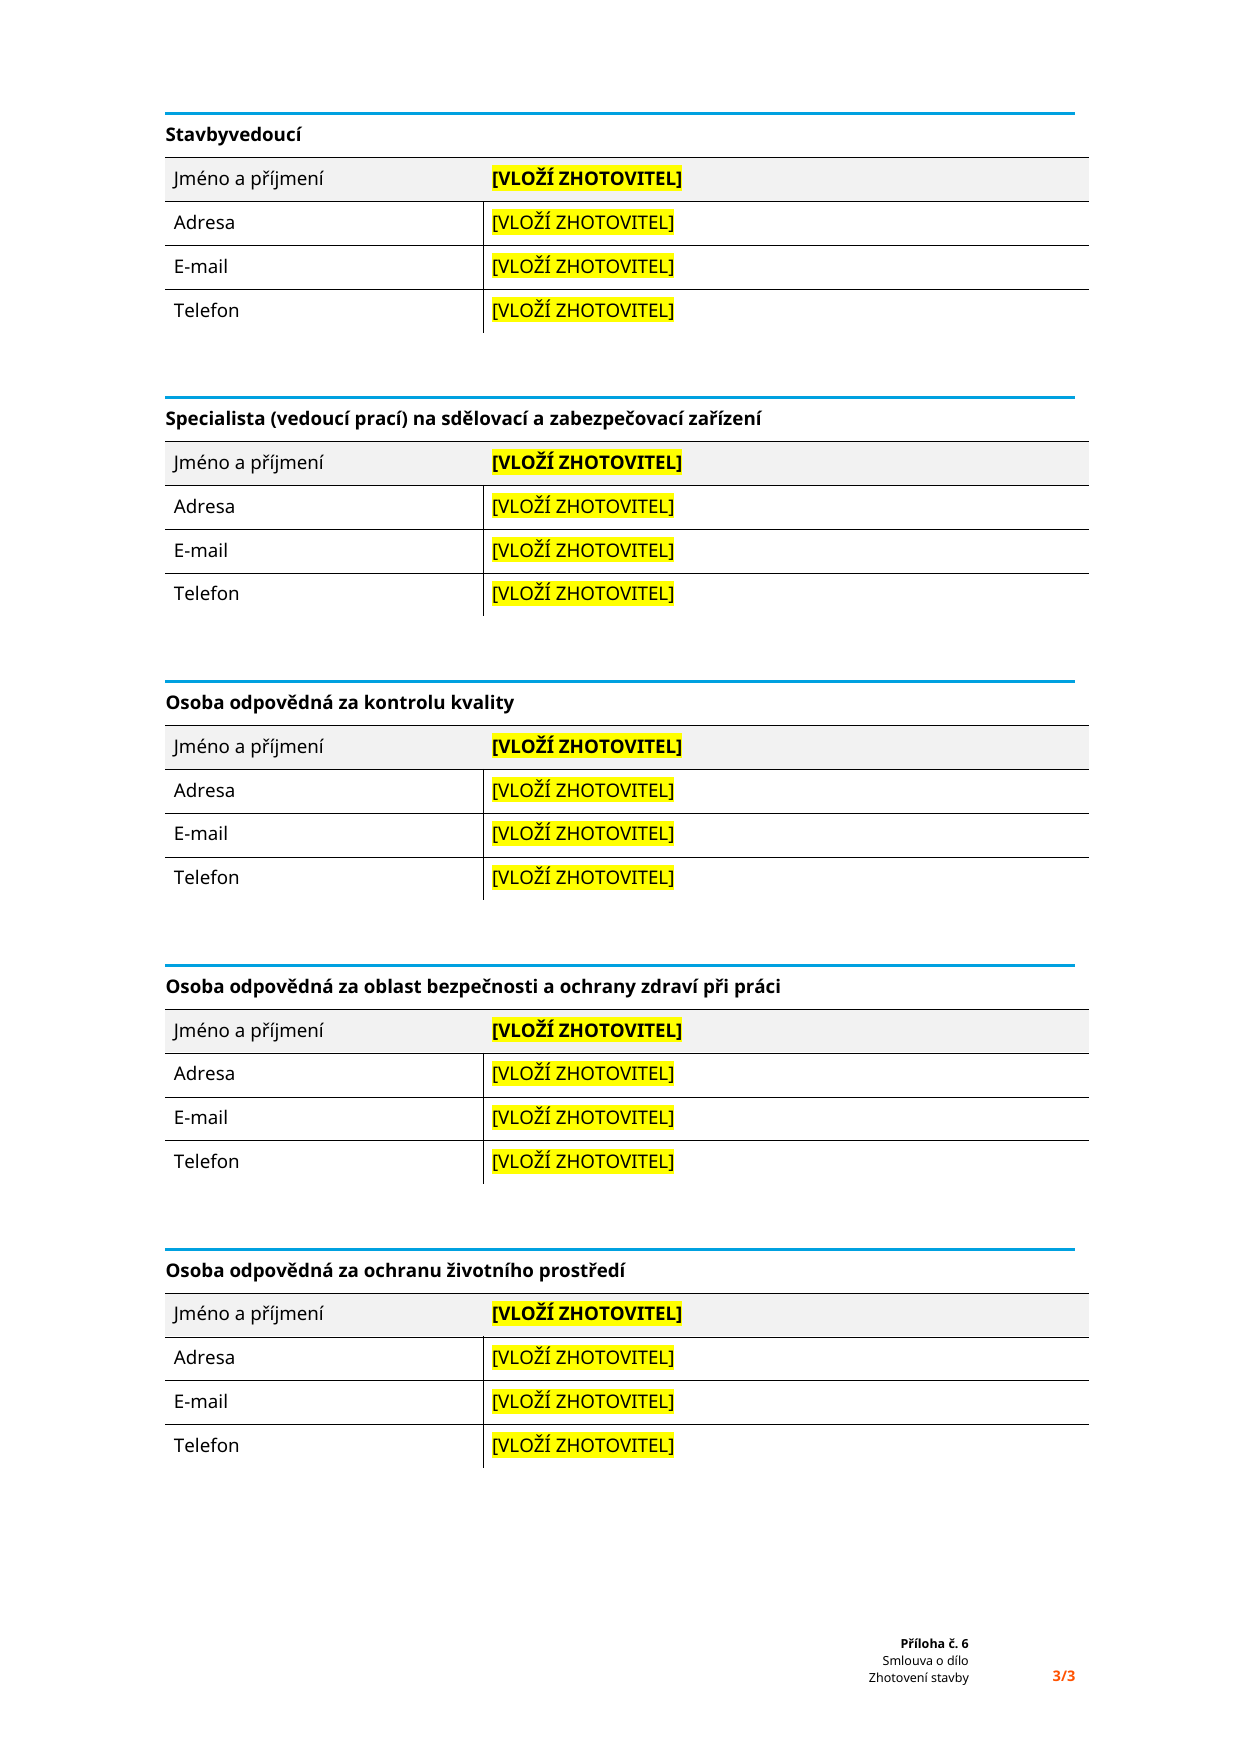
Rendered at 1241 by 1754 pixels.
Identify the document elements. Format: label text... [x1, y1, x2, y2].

table_cell [VLOŽÍ ZHOTOVITEL] [484, 1141, 1089, 1184]
table_header Jméno a příjmení [165, 1010, 484, 1052]
table_cell [VLOŽÍ ZHOTOVITEL] [484, 1381, 1089, 1424]
table_cell [VLOŽÍ ZHOTOVITEL] [484, 574, 1089, 616]
table_cell E-mail [165, 1381, 483, 1424]
table_cell Telefon [165, 1141, 483, 1184]
text Osoba odpovědná za ochranu životního prostředí [165, 1251, 1075, 1282]
table_cell Adresa [165, 770, 483, 812]
table_cell [VLOŽÍ ZHOTOVITEL] [484, 1338, 1089, 1380]
table_cell Adresa [165, 486, 483, 529]
text Specialista (vedoucí prací) na sdělovací a zabezpečovací zařízení [165, 399, 1075, 431]
table_header Jméno a příjmení [165, 442, 484, 485]
table_header [VLOŽÍ ZHOTOVITEL] [484, 442, 1089, 485]
table_cell Telefon [165, 1425, 483, 1468]
table_cell [VLOŽÍ ZHOTOVITEL] [484, 1098, 1089, 1140]
table_header [VLOŽÍ ZHOTOVITEL] [484, 1294, 1089, 1336]
table_cell [VLOŽÍ ZHOTOVITEL] [484, 1425, 1089, 1468]
table_cell E-mail [165, 246, 483, 289]
table_cell [VLOŽÍ ZHOTOVITEL] [484, 246, 1089, 289]
table_header [VLOŽÍ ZHOTOVITEL] [484, 158, 1089, 201]
text Stavbyvedoucí [165, 115, 1075, 147]
table_header Jméno a příjmení [165, 1294, 484, 1336]
table_cell [VLOŽÍ ZHOTOVITEL] [484, 770, 1089, 812]
table_header Jméno a příjmení [165, 726, 484, 769]
text Osoba odpovědná za kontrolu kvality [165, 683, 1075, 715]
table_cell [VLOŽÍ ZHOTOVITEL] [484, 486, 1089, 529]
table_header [VLOŽÍ ZHOTOVITEL] [484, 1010, 1089, 1052]
table_cell E-mail [165, 814, 483, 856]
table_cell [VLOŽÍ ZHOTOVITEL] [484, 290, 1089, 332]
text Osoba odpovědná za oblast bezpečnosti a ochrany zdraví při práci [165, 967, 1075, 999]
table_cell [VLOŽÍ ZHOTOVITEL] [484, 530, 1089, 572]
table_cell Adresa [165, 1054, 483, 1096]
table_cell Adresa [165, 202, 483, 245]
table_cell Adresa [165, 1338, 483, 1380]
table_cell [VLOŽÍ ZHOTOVITEL] [484, 1054, 1089, 1096]
table_header Jméno a příjmení [165, 158, 484, 201]
table_header [VLOŽÍ ZHOTOVITEL] [484, 726, 1089, 769]
table_cell E-mail [165, 530, 483, 572]
table_cell [VLOŽÍ ZHOTOVITEL] [484, 202, 1089, 245]
table_cell Telefon [165, 858, 483, 900]
table_cell [VLOŽÍ ZHOTOVITEL] [484, 814, 1089, 856]
table_cell Telefon [165, 574, 483, 616]
table_cell Telefon [165, 290, 483, 332]
table_cell E-mail [165, 1098, 483, 1140]
table_cell [VLOŽÍ ZHOTOVITEL] [484, 858, 1089, 900]
